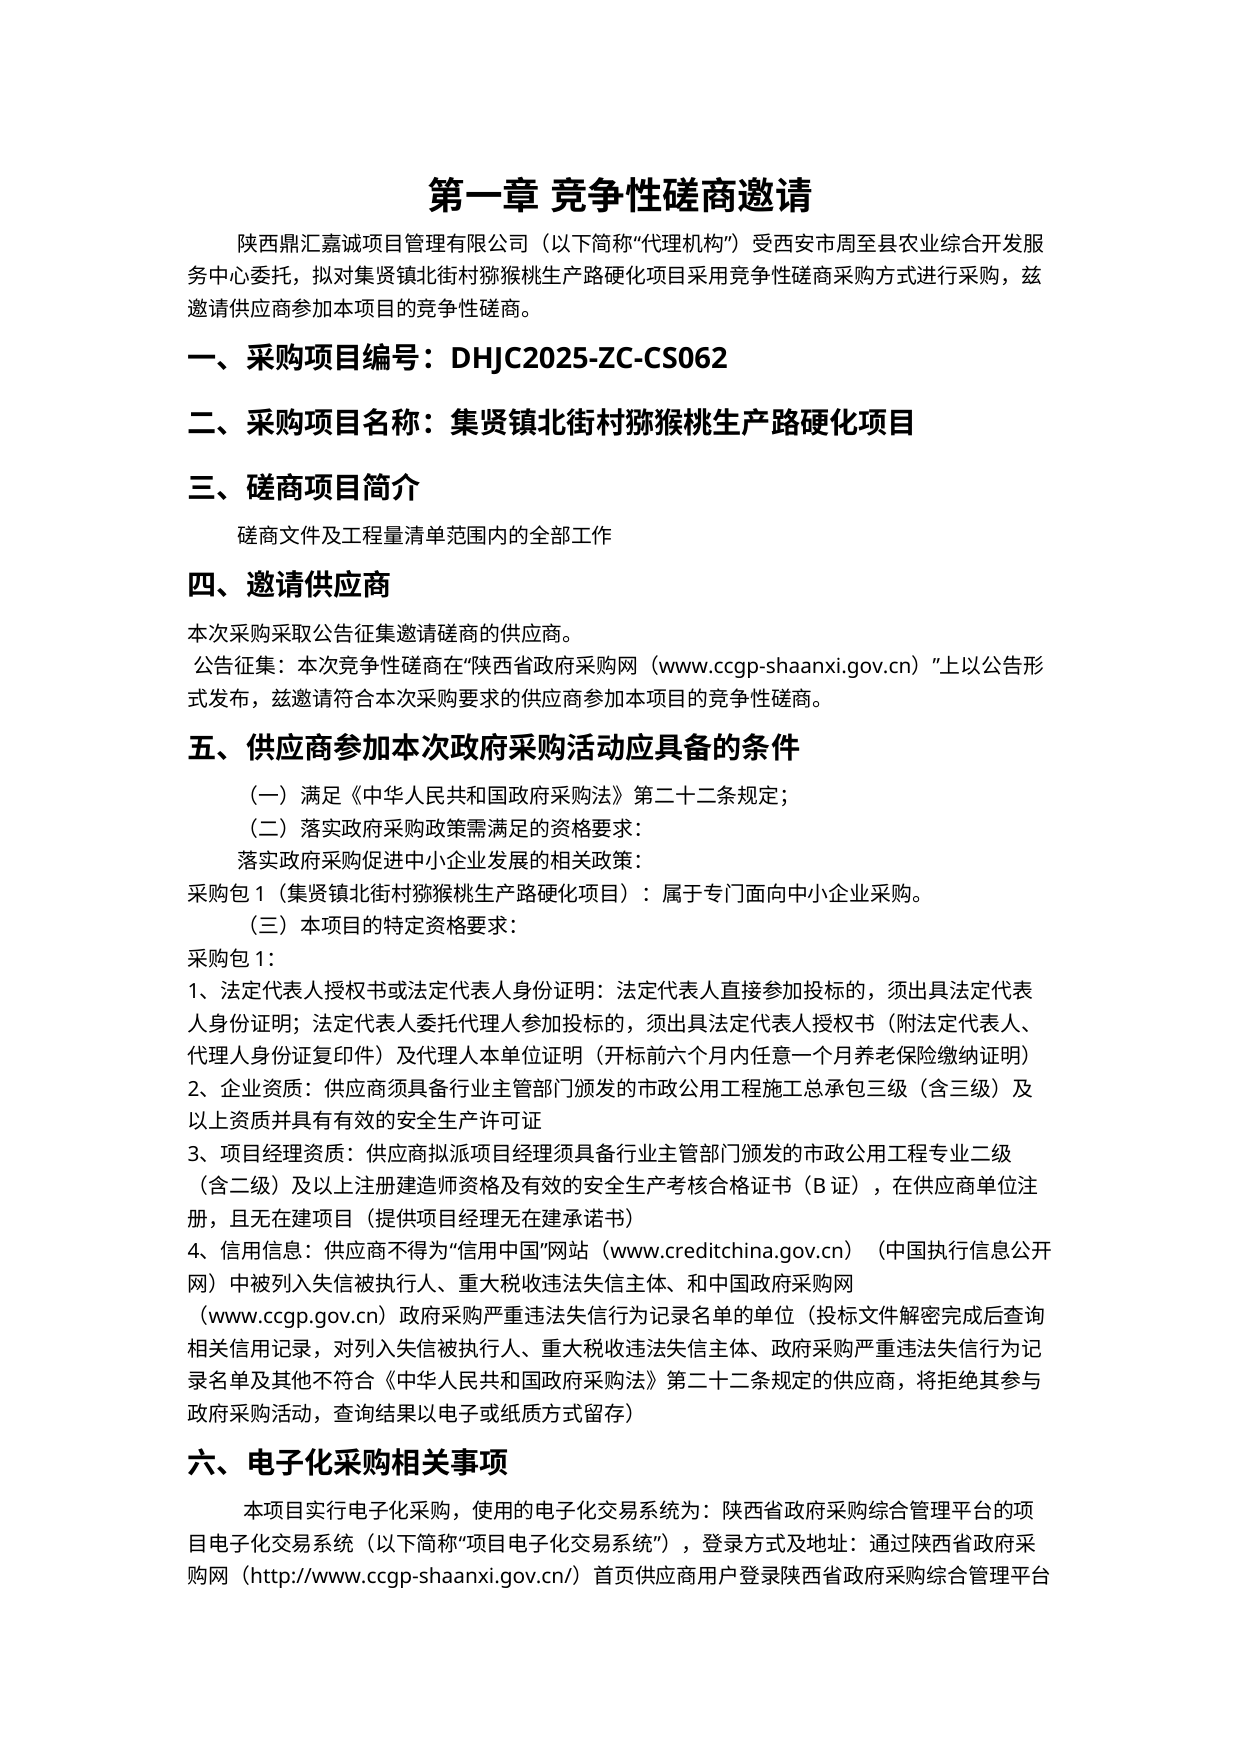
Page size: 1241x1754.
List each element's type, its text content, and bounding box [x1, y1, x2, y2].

text 第一章 竞争性磋商邀请 [187, 162, 1053, 227]
text 二、采购项目名称：集贤镇北街村猕猴桃生产路硬化项目 [187, 389, 1053, 454]
text 三、磋商项目简介 [187, 454, 1053, 519]
text 五、供应商参加本次政府采购活动应具备的条件 [187, 714, 1053, 779]
text 磋商文件及工程量清单范围内的全部工作 [187, 519, 1053, 552]
text 采购包1： [187, 942, 1053, 974]
text 公告征集：本次竞争性磋商在“陕西省政府采购网（www.ccgp-shaanxi.gov.cn）”上以公告形式发布，兹邀请符合本次采购要求的供应商参加本项目的竞争性磋商。 [187, 649, 1053, 714]
text 一、采购项目编号：DHJC2025-ZC-CS062 [187, 324, 1053, 389]
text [187, 1494, 1053, 1592]
text 3、项目经理资质：供应商拟派项目经理须具备行业主管部门颁发的市政公用工程专业二级（含二级）及以上注册建造师资格及有效的安全生产考核合格证书（B证），在供应商单位注册，且无在建项目（提供项目经理无在建承诺书） [187, 1137, 1053, 1234]
text 2、企业资质：供应商须具备行业主管部门颁发的市政公用工程施工总承包三级（含三级）及以上资质并具有有效的安全生产许可证 [187, 1072, 1053, 1137]
text 采购包1（集贤镇北街村猕猴桃生产路硬化项目）：属于专门面向中小企业采购。 [187, 877, 1053, 909]
text （三）本项目的特定资格要求： [187, 909, 1053, 942]
text 4、信用信息：供应商不得为“信用中国”网站（www.creditchina.gov.cn）（中国执行信息公开网）中被列入失信被执行人、重大税收违法失信主体、和中国政府采购网（www.ccgp.gov.cn）政府采购严重违法失信行为记录名单的单位（投标文件解密完成后查询相关信用记录，对列入失信被执行人、重大税收违法失信主体、政府采购严重违法失信行为记录名单及其他不符合《中华人民共和国政府采购法》第二十二条规定的供应商，将拒绝其参与政府采购活动，查询结果以电子或纸质方式留存） [187, 1234, 1053, 1429]
text 四、邀请供应商 [187, 552, 1053, 617]
text （一）满足《中华人民共和国政府采购法》第二十二条规定； [187, 779, 1053, 812]
text 本次采购采取公告征集邀请磋商的供应商。 [187, 617, 1053, 649]
text （二）落实政府采购政策需满足的资格要求： [187, 812, 1053, 844]
text 六、电子化采购相关事项 [187, 1429, 1053, 1494]
text 陕西鼎汇嘉诚项目管理有限公司（以下简称“代理机构”）受西安市周至县农业综合开发服务中心委托，拟对集贤镇北街村猕猴桃生产路硬化项目采用竞争性磋商采购方式进行采购，兹邀请供应商参加本项目的竞争性磋商。 [187, 227, 1053, 324]
text 1、法定代表人授权书或法定代表人身份证明：法定代表人直接参加投标的，须出具法定代表人身份证明；法定代表人委托代理人参加投标的，须出具法定代表人授权书（附法定代表人、代理人身份证复印件）及代理人本单位证明（开标前六个月内任意一个月养老保险缴纳证明） [187, 974, 1053, 1072]
text 落实政府采购促进中小企业发展的相关政策： [187, 844, 1053, 877]
